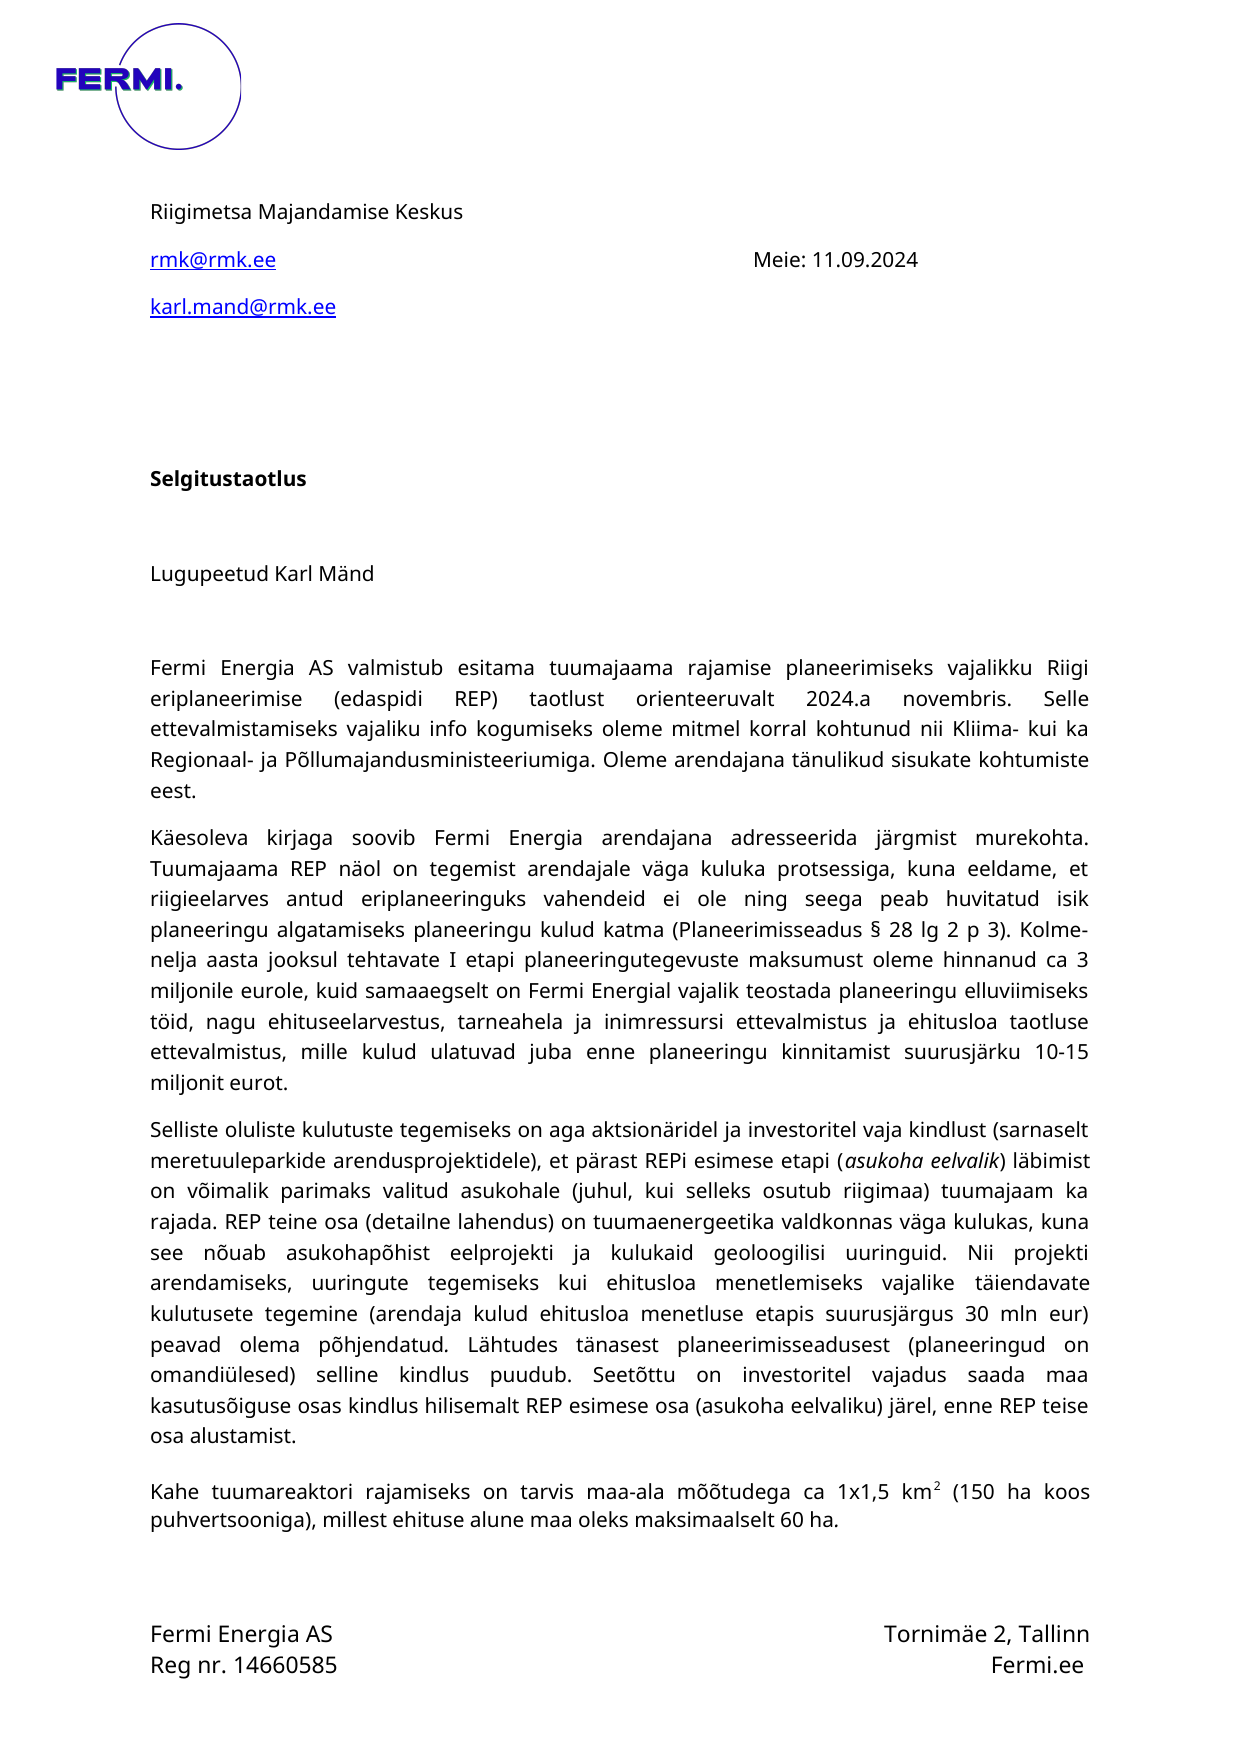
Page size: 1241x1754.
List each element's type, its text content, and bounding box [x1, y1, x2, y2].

text Selgitustaotlus [150, 464, 1090, 492]
text Kahe tuumareaktori rajamiseks on tarvis maa-ala mõõtudega ca 1x1,5 km2 (150 ha koos puhvertsooniga), millest ehituse alune maa oleks maksimaalselt 60 ha. [150, 1477, 1090, 1534]
picture [56, 23, 242, 150]
text Selliste oluliste kulutuste tegemiseks on aga aktsionäridel ja investoritel vaja kindlust (sarnaselt meretuuleparkide arendusprojektidele), et pärast REPi esimese etapi (asukoha eelvalik) läbimist on võimalik parimaks valitud asukohale (juhul, kui selleks osutub riigimaa) tuumajaam ka rajada. REP teine osa (detailne lahendus) on tuumaenergeetika valdkonnas väga kulukas, kuna see nõuab asukohapõhist eelprojekti ja kulukaid geoloogilisi uuringuid. Nii projekti arendamiseks, uuringute tegemiseks kui ehitusloa menetlemiseks vajalike täiendavate kulutusete tegemine (arendaja kulud ehitusloa menetluse etapis suurusjärgus 30 mln eur) peavad olema põhjendatud. Lähtudes tänasest planeerimisseadusest (planeeringud on omandiülesed) selline kindlus puudub. Seetõttu on investoritel vajadus saada maa kasutusõiguse osas kindlus hilisemalt REP esimese osa (asukoha eelvaliku) järel, enne REP teise osa alustamist. [150, 1115, 1090, 1450]
text Fermi Energia AS valmistub esitama tuumajaama rajamise planeerimiseks vajalikku Riigi eriplaneerimise (edaspidi REP) taotlust orienteeruvalt 2024.a novembris. Selle ettevalmistamiseks vajaliku info kogumiseks oleme mitmel korral kohtunud nii Kliima- kui ka Regionaal- ja Põllumajandusministeeriumiga. Oleme arendajana tänulikud sisukate kohtumiste eest. [150, 653, 1090, 804]
text Riigimetsa Majandamise Keskus [150, 197, 1090, 226]
text rmk@rmk.ee Meie: 11.09.2024 [150, 245, 1090, 273]
text karl.mand@rmk.ee [150, 292, 1090, 320]
text Käesoleva kirjaga soovib Fermi Energia arendajana adresseerida järgmist murekohta. Tuumajaama REP näol on tegemist arendajale väga kuluka protsessiga, kuna eeldame, et riigieelarves antud eriplaneeringuks vahendeid ei ole ning seega peab huvitatud isik planeeringu algatamiseks planeeringu kulud katma (Planeerimisseadus § 28 lg 2 p 3). Kolme-nelja aasta jooksul tehtavate I etapi planeeringutegevuste maksumust oleme hinnanud ca 3 miljonile eurole, kuid samaaegselt on Fermi Energial vajalik teostada planeeringu elluviimiseks töid, nagu ehituseelarvestus, tarneahela ja inimressursi ettevalmistus ja ehitusloa taotluse ettevalmistus, mille kulud ulatuvad juba enne planeeringu kinnitamist suurusjärku 10-15 miljonit eurot. [150, 823, 1090, 1096]
text Lugupeetud Karl Mänd [150, 559, 1090, 587]
